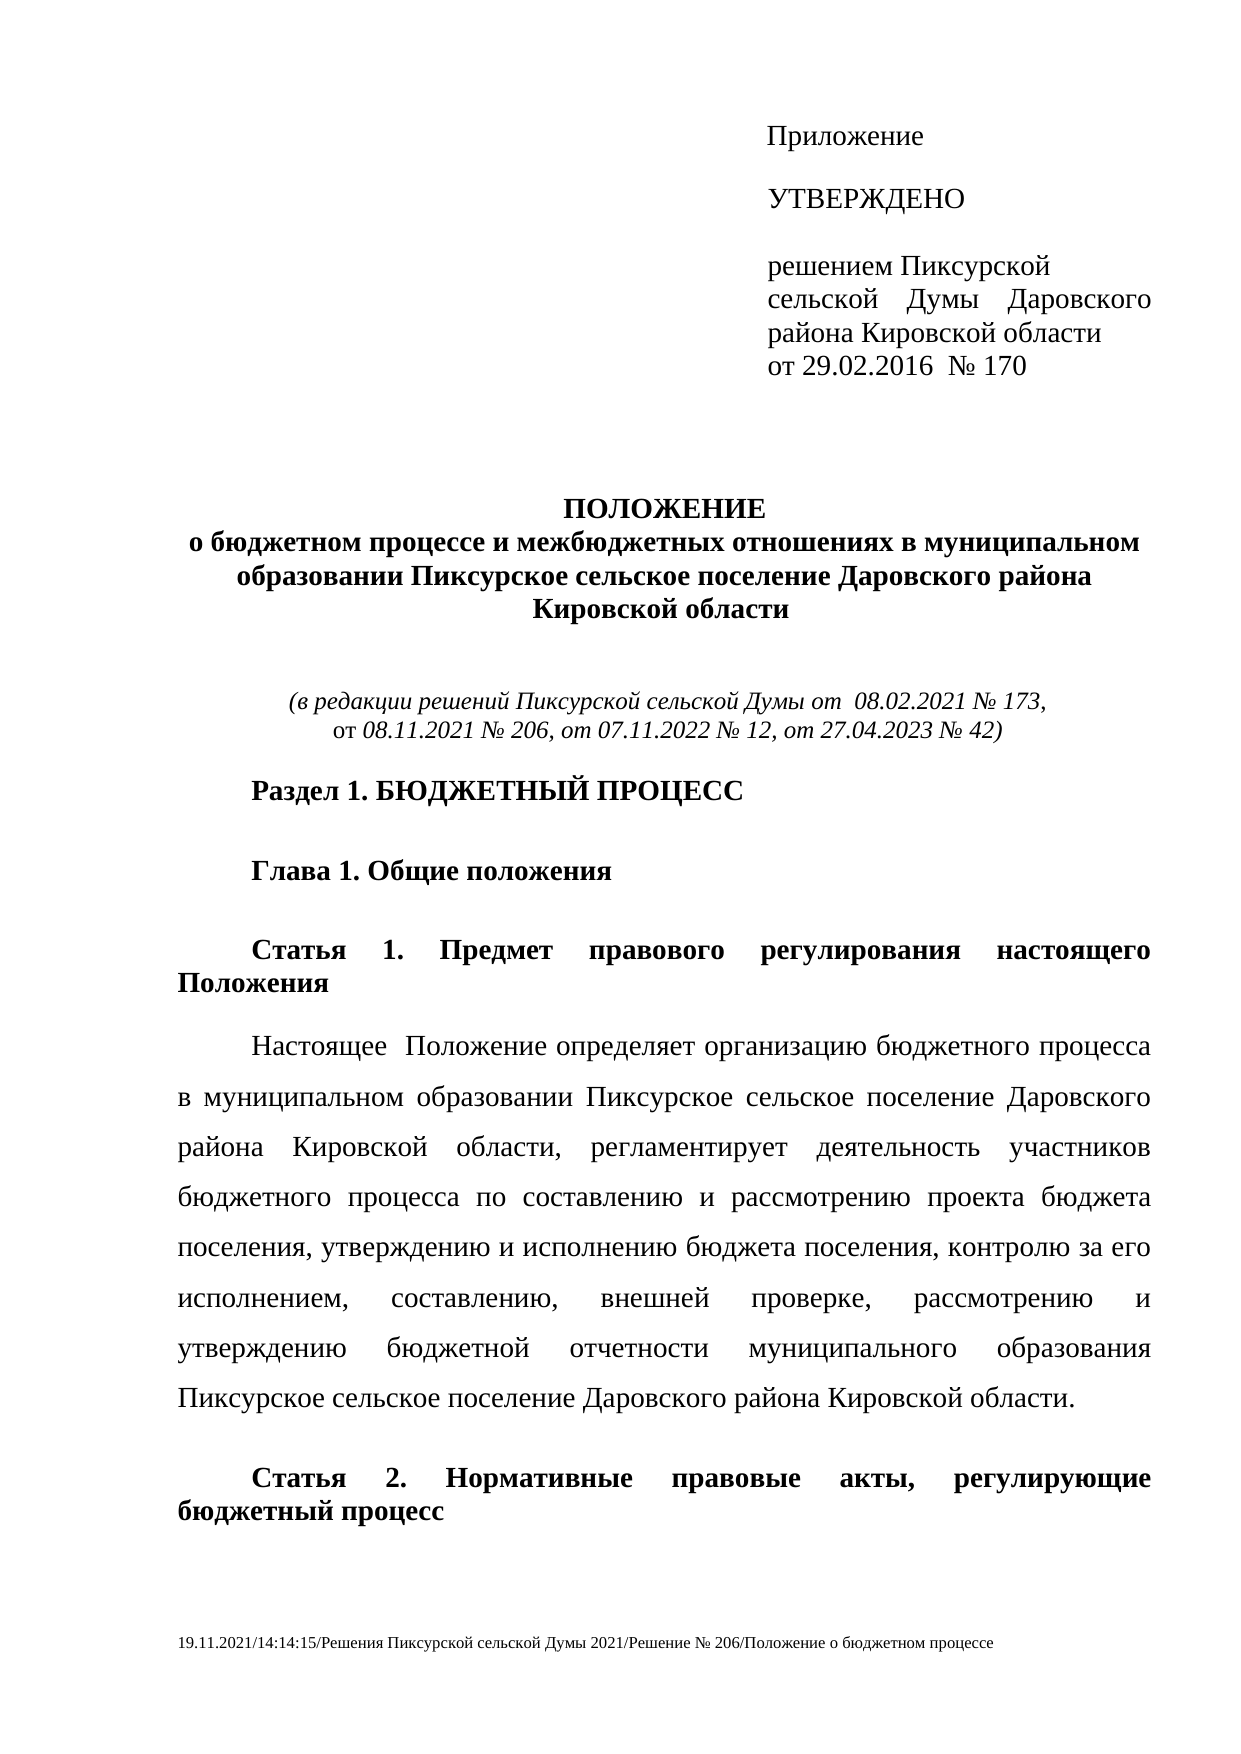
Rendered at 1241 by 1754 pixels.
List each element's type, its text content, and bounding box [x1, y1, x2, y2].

text (в редакции решений Пиксурской сельской Думы от 08.02.2021 № 173, [177, 686, 1152, 715]
text Статья 2. Нормативные правовые акты, регулирующие бюджетный процесс [177, 1460, 1152, 1527]
text Настоящее Положение определяет организацию бюджетного процесса в муниципальном образовании Пиксурское сельское поселение Даровского района Кировской области, регламентирует деятельность участников бюджетного процесса по составлению и рассмотрению проекта бюджета поселения, утверждению и исполнению бюджета поселения, контролю за его исполнением, составлению, внешней проверке, рассмотрению и утверждению бюджетной отчетности муниципального образования Пиксурское сельское поселение Даровского района Кировской области. [177, 1028, 1152, 1414]
text ПОЛОЖЕНИЕ [177, 491, 1152, 524]
text от 29.02.2016 № 170 [767, 348, 1152, 382]
text Глава 1. Общие положения [177, 853, 1152, 886]
text Статья 1. Предмет правового регулирования настоящего Положения [177, 932, 1152, 999]
text решением Пиксурской [767, 248, 1152, 281]
text о бюджетном процессе и межбюджетных отношениях в муниципальном образовании Пиксурское сельское поселение Даровского района Кировской области [177, 524, 1152, 625]
text сельской Думы Даровского района Кировской области [767, 281, 1152, 348]
text Раздел 1. БЮДЖЕТНЫЙ ПРОЦЕСС [177, 773, 1152, 807]
text Приложение [177, 118, 1152, 152]
text от 08.11.2021 № 206, от 07.11.2022 № 12, от 27.04.2023 № 42) [177, 715, 1152, 744]
text УТВЕРЖДЕНО [767, 181, 1152, 214]
